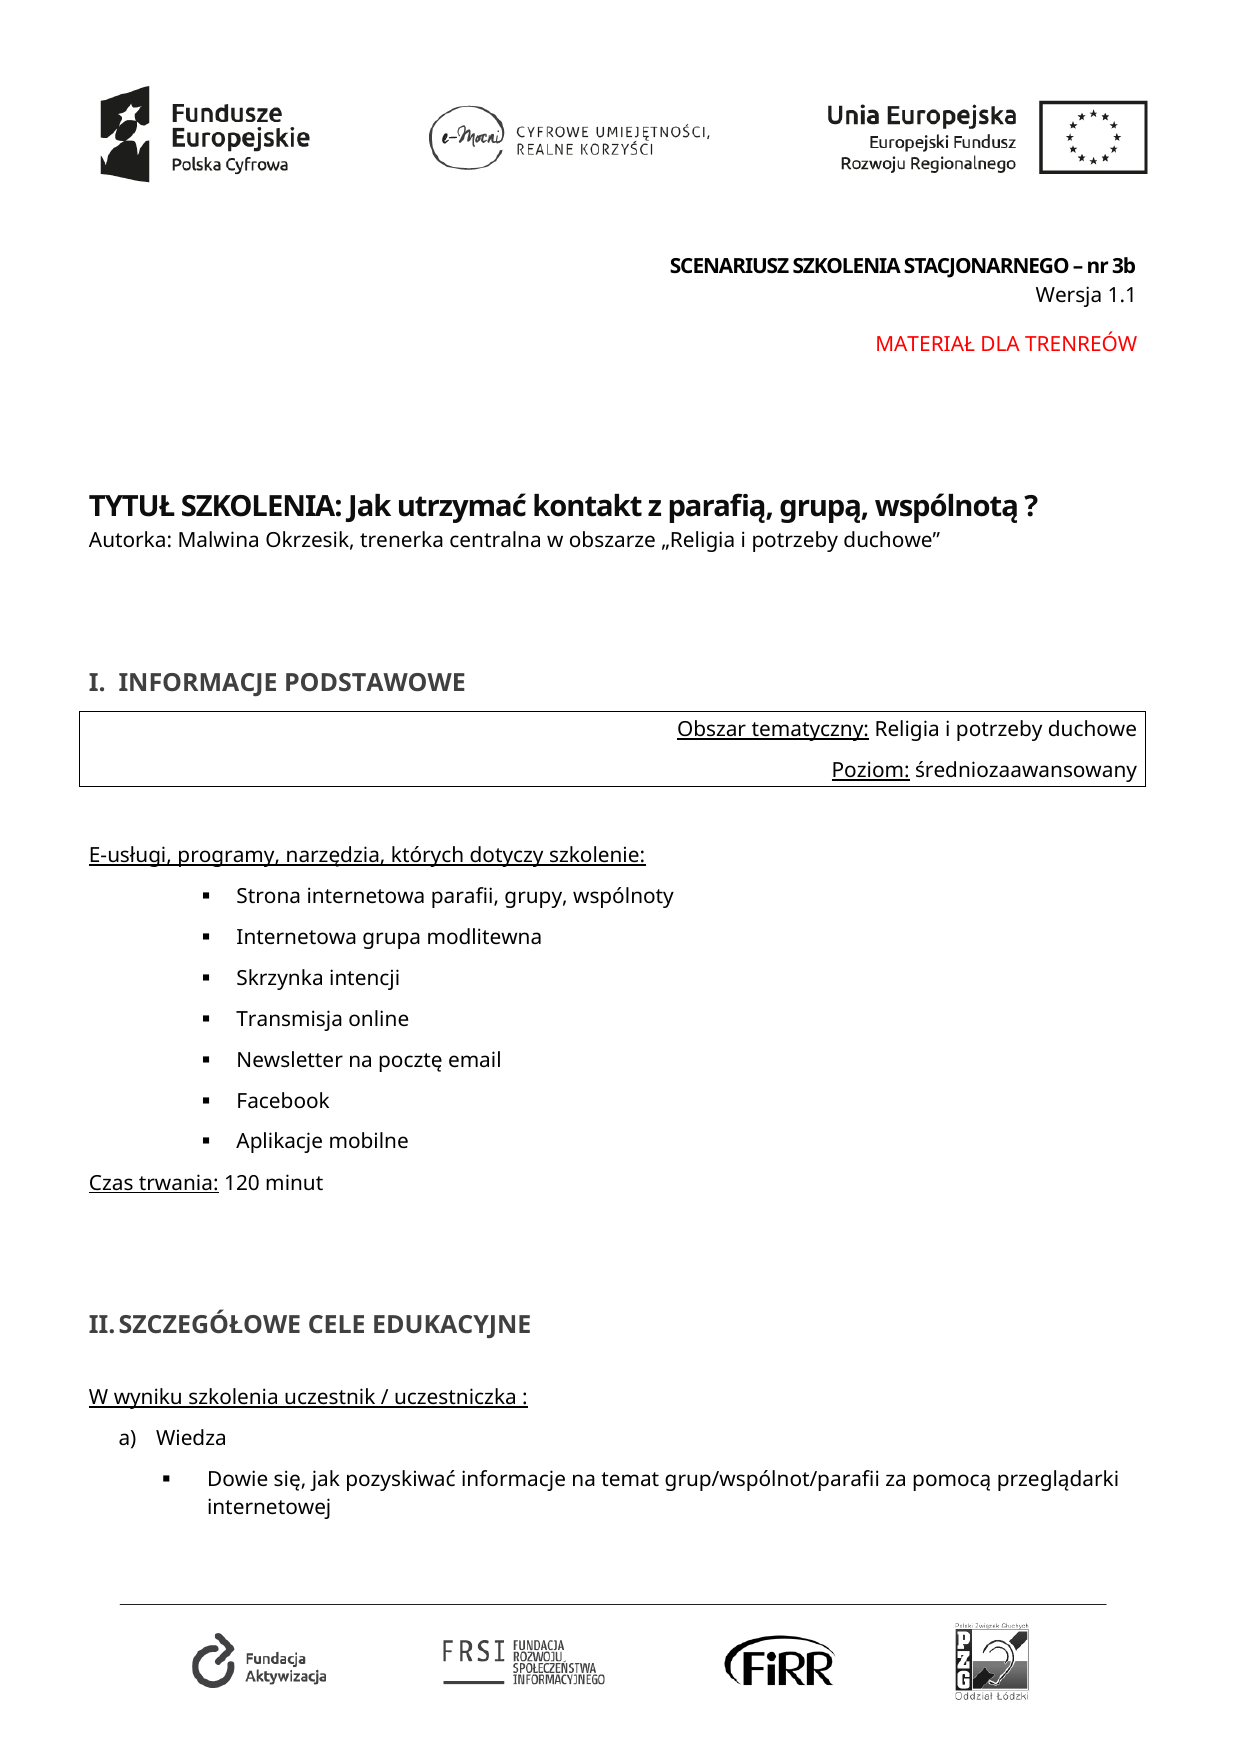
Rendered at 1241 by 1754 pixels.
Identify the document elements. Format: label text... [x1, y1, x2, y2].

picture [88, 73, 1160, 195]
text Czas trwania: 120 minut [89, 1168, 1137, 1196]
list Newsletter na pocztę email [164, 1045, 1137, 1073]
list Wiedza [118, 1423, 1137, 1451]
text Autorka: Malwina Okrzesik, trenerka centralna w obszarze „Religia i potrzeby duchowe” [89, 525, 1137, 553]
text W wyniku szkolenia uczestnik / uczestniczka : [89, 1382, 1137, 1411]
list Facebook [164, 1086, 1137, 1114]
text Obszar tematyczny: Religia i potrzeby duchowe [80, 712, 1145, 743]
text MATERIAŁ DLA TRENREÓW [89, 329, 1137, 358]
title SCENARIUSZ SZKOLENIA STACJONARNEGO – nr 3b [89, 251, 1137, 280]
picture [88, 1594, 1137, 1713]
text Wersja 1.1 [89, 280, 1137, 308]
subtitle SZCZEGÓŁOWE CELE EDUKACYJNE [89, 1307, 1137, 1341]
text Poziom: średniozaawansowany [80, 752, 1145, 786]
subtitle INFORMACJE PODSTAWOWE [89, 664, 1137, 698]
title TYTUŁ SZKOLENIA: Jak utrzymać kontakt z parafią, grupą, wspólnotą ? [89, 485, 1137, 525]
list Internetowa grupa modlitewna [164, 922, 1137, 950]
text E-usługi, programy, narzędzia, których dotyczy szkolenie: [89, 840, 1137, 868]
list Transmisja online [164, 1004, 1137, 1032]
list Skrzynka intencji [164, 963, 1137, 991]
list Dowie się, jak pozyskiwać informacje na temat grup/wspólnot/parafii za pomocą przeglądarki internetowej [161, 1464, 1137, 1521]
list Strona internetowa parafii, grupy, wspólnoty [164, 881, 1137, 909]
list Aplikacje mobilne [164, 1127, 1137, 1155]
